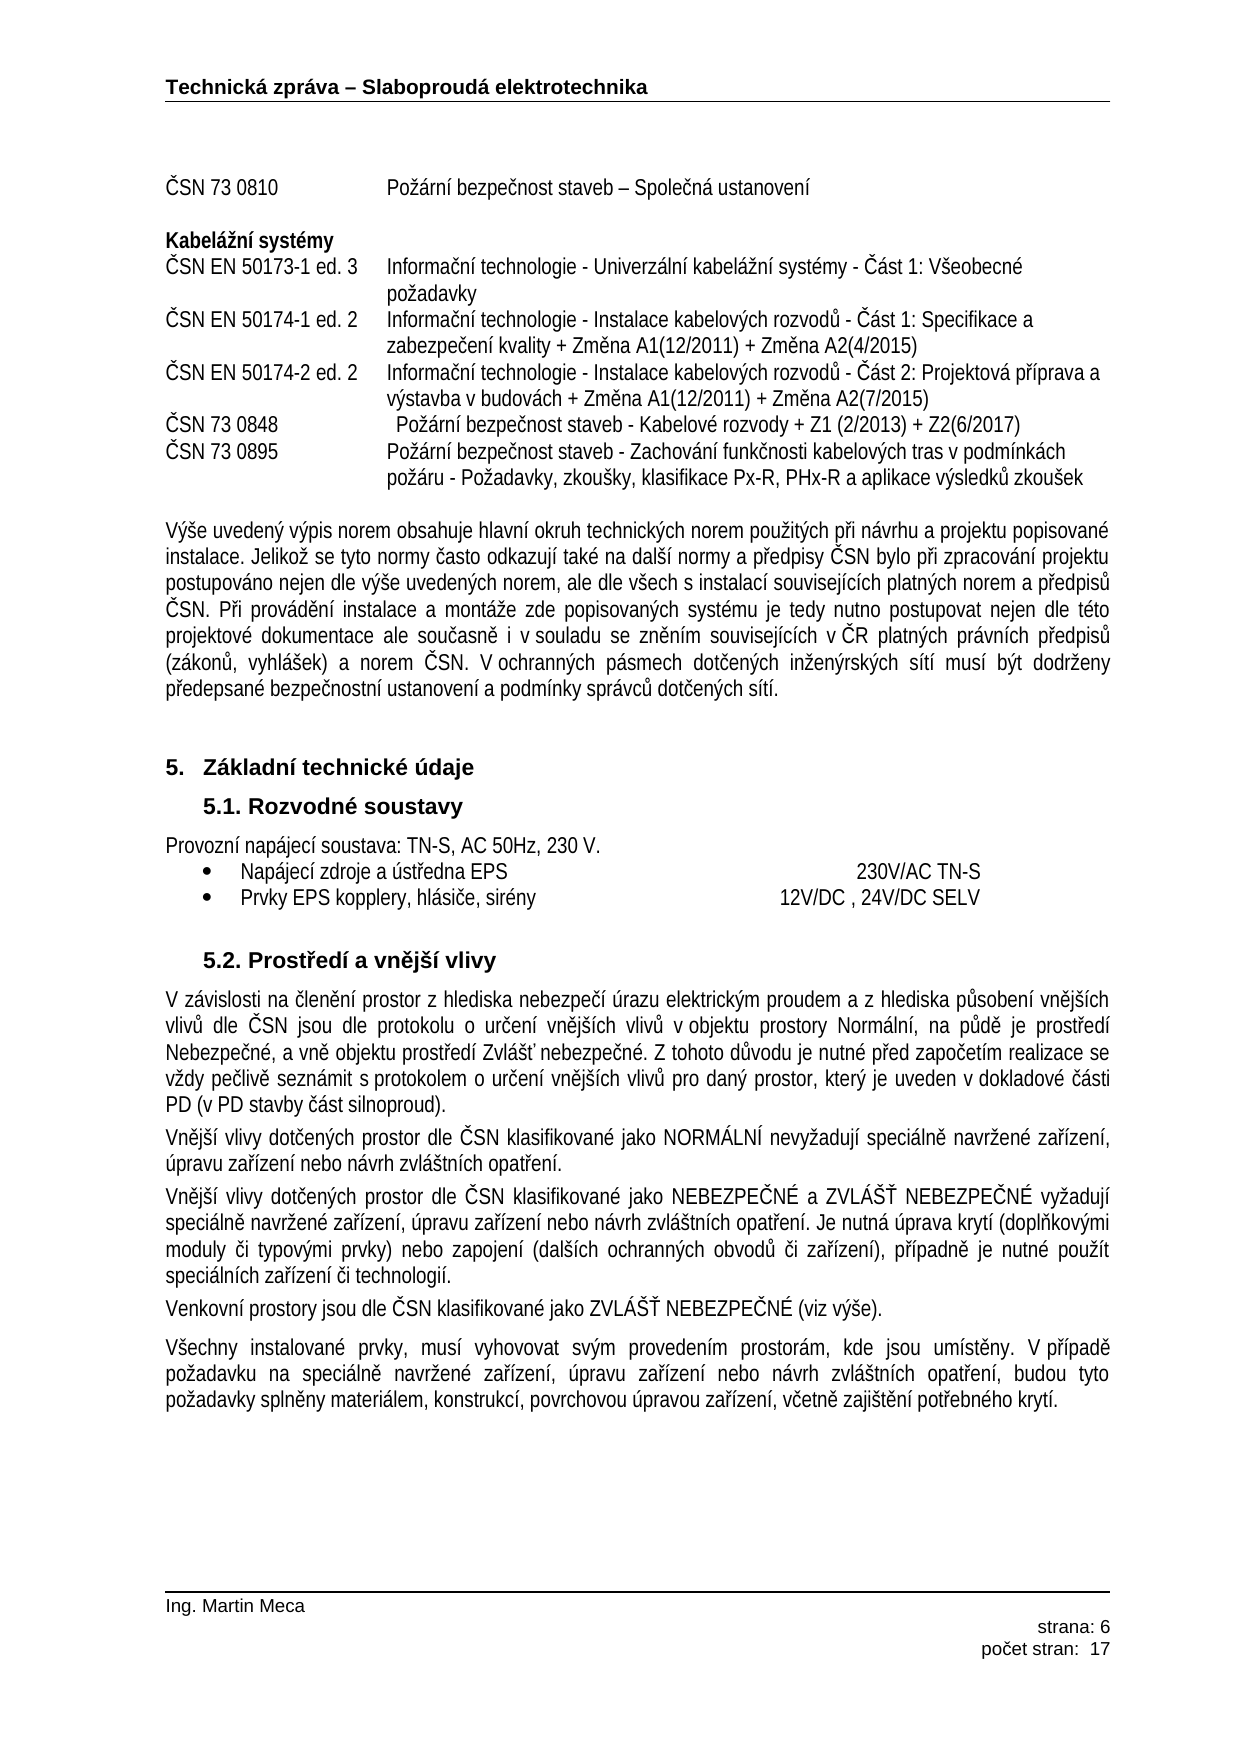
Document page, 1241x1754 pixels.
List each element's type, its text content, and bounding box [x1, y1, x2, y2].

text Výše uvedený výpis norem obsahuje hlavní okruh technických norem použitých při návrhu a projektu popisované instalace. Jelikož se tyto normy často odkazují také na další normy a předpisy ČSN bylo při zpracování projektu postupováno nejen dle výše uvedených norem, ale dle všech s instalací souvisejících platných norem a předpisů ČSN. Při provádění instalace a montáže zde popisovaných systému je tedy nutno postupovat nejen dle této projektové dokumentace ale současně i v souladu se zněním souvisejících v ČR platných právních předpisů (zákonů, vyhlášek) a norem ČSN. V ochranných pásmech dotčených inženýrských sítí musí být dodrženy předepsané bezpečnostní ustanovení a podmínky správců dotčených sítí. [165, 517, 1110, 701]
text ČSN EN 50174-2 ed. 2 Informační technologie - Instalace kabelových rozvodů - Část 2: Projektová příprava a výstavba v budovách + Změna A1(12/2011) + Změna A2(7/2015) [165, 358, 1110, 411]
text V závislosti na členění prostor z hlediska nebezpečí úrazu elektrickým proudem a z hlediska působení vnějších vlivů dle ČSN jsou dle protokolu o určení vnějších vlivů v objektu prostory Normální, na půdě je prostředí Nebezpečné, a vně objektu prostředí Zvlášť nebezpečné. Z tohoto důvodu je nutné před započetím realizace se vždy pečlivě seznámit s protokolem o určení vnějších vlivů pro daný prostor, který je uveden v dokladové části PD (v PD stavby část silnoproud). [165, 986, 1110, 1118]
text ČSN 73 0848 Požární bezpečnost staveb - Kabelové rozvody + Z1 (2/2013) + Z2(6/2017) [165, 411, 1110, 438]
text Prostředí a vnější vlivy [203, 947, 1110, 973]
list Napájecí zdroje a ústředna EPS 230V/AC TN-S [203, 858, 1110, 884]
text ČSN 73 0895 Požární bezpečnost staveb - Zachování funkčnosti kabelových tras v podmínkách požáru - Požadavky, zkoušky, klasifikace Px-R, PHx-R a aplikace výsledků zkoušek [165, 438, 1110, 490]
text Základní technické údaje [165, 754, 1110, 780]
text Venkovní prostory jsou dle ČSN klasifikované jako ZVLÁŠŤ NEBEZPEČNÉ (viz výše). [165, 1294, 1110, 1321]
text Kabelážní systémy [165, 227, 1110, 253]
list Prvky EPS kopplery, hlásiče, sirény 12V/DC , 24V/DC SELV [203, 884, 1110, 911]
text Všechny instalované prvky, musí vyhovovat svým provedením prostorám, kde jsou umístěny. V případě požadavku na speciálně navržené zařízení, úpravu zařízení nebo návrh zvláštních opatření, budou tyto požadavky splněny materiálem, konstrukcí, povrchovou úpravou zařízení, včetně zajištění potřebného krytí. [165, 1333, 1110, 1412]
text Rozvodné soustavy [203, 793, 1110, 819]
text Provozní napájecí soustava: TN-S, AC 50Hz, 230 V. [165, 832, 1110, 858]
text ČSN 73 0810 Požární bezpečnost staveb – Společná ustanovení [165, 174, 1110, 200]
text ČSN EN 50174-1 ed. 2 Informační technologie - Instalace kabelových rozvodů - Část 1: Specifikace a zabezpečení kvality + Změna A1(12/2011) + Změna A2(4/2015) [165, 306, 1110, 358]
text ČSN EN 50173-1 ed. 3 Informační technologie - Univerzální kabelážní systémy - Část 1: Všeobecné požadavky [165, 253, 1110, 306]
text Vnější vlivy dotčených prostor dle ČSN klasifikované jako NEBEZPEČNÉ a ZVLÁŠŤ NEBEZPEČNÉ vyžadují speciálně navržené zařízení, úpravu zařízení nebo návrh zvláštních opatření. Je nutná úprava krytí (doplňkovými moduly či typovými prvky) nebo zapojení (dalších ochranných obvodů či zařízení), případně je nutné použít speciálních zařízení či technologií. [165, 1183, 1110, 1288]
text Vnější vlivy dotčených prostor dle ČSN klasifikované jako NORMÁLNÍ nevyžadují speciálně navržené zařízení, úpravu zařízení nebo návrh zvláštních opatření. [165, 1124, 1110, 1177]
